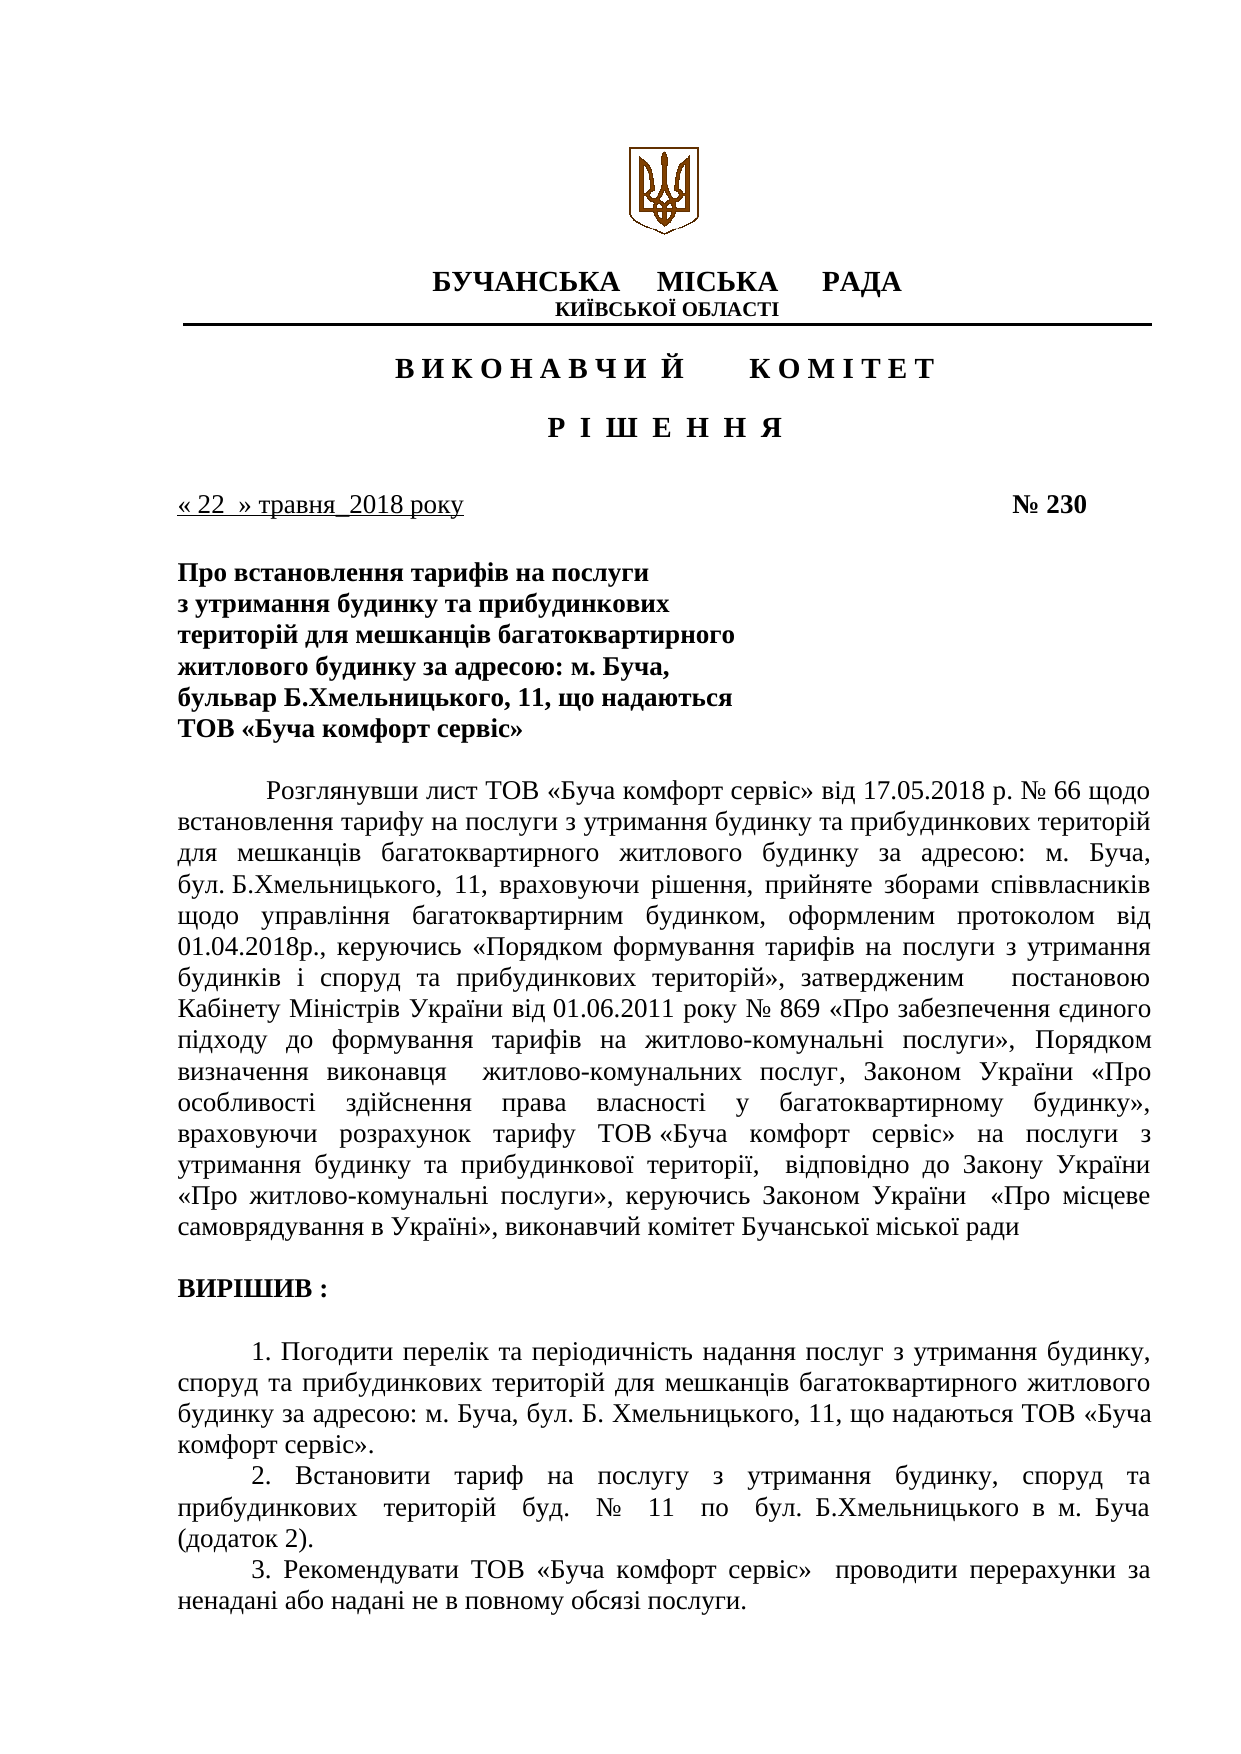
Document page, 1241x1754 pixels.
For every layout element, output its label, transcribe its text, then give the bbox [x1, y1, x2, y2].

text Розглянувши лист ТОВ «Буча комфорт сервіс» від 17.05.2018 р. № 66 щодо встановлення тарифу на послуги з утримання будинку та прибудинкових територій для мешканців багатоквартирного житлового будинку за адресою: м. Буча, бул. Б.Хмельницького, 11, враховуючи рішення, прийняте зборами співвласників щодо управління багатоквартирним будинком, оформленим протоколом від 01.04.2018р., керуючись «Порядком формування тарифів на послуги з утримання будинків і споруд та прибудинкових територій», затвердженим постановою Кабінету Міністрів України від 01.06.2011 року № 869 «Про забезпечення єдиного підходу до формування тарифів на житлово-комунальні послуги», Порядком визначення виконавця житлово-комунальних послуг, Законом України «Про особливості здійснення права власності у багатоквартирному будинку», враховуючи розрахунок тарифу ТОВ «Буча комфорт сервіс» на послуги з утримання будинку та прибудинкової території, відповідно до Закону України «Про житлово-комунальні послуги», керуючись Законом України «Про місцеве самоврядування в Україні», виконавчий комітет Бучанської міської ради [177, 774, 1152, 1241]
title житлового будинку за адресою: м. Буча, [177, 650, 1152, 681]
title ВИРІШИВ : [177, 1273, 1152, 1304]
subtitle Р І Ш Е Н Н Я [177, 410, 1152, 443]
title бульвар Б.Хмельницького, 11, що надаються [177, 681, 1152, 712]
title 2. Встановити тариф на послугу з утримання будинку, споруд та прибудинкових територій буд. № 11 по бул. Б.Хмельницького в м. Буча (додаток 2). [177, 1459, 1152, 1553]
title територій для мешканців багатоквартирного [177, 618, 1152, 650]
subtitle « 22 » травня_2018 року № 230 [177, 488, 1152, 519]
title 3. Рекомендувати ТОВ «Буча комфорт сервіс» проводити перерахунки за ненадані або надані не в повному обсязі послуги. [177, 1553, 1152, 1615]
picture [622, 141, 707, 239]
subtitle КИЇВСЬКОЇ ОБЛАСТІ [183, 297, 1152, 323]
title ТОВ «Буча комфорт сервіс» [177, 712, 1152, 743]
title 1. Погодити перелік та періодичність надання послуг з утримання будинку, споруд та прибудинкових територій для мешканців багатоквартирного житлового будинку за адресою: м. Буча, бул. Б. Хмельницького, 11, що надаються ТОВ «Буча комфорт сервіс». [177, 1335, 1152, 1459]
title з утримання будинку та прибудинкових [177, 587, 1152, 618]
text БУЧАНСЬКА МІСЬКА РАДА [183, 264, 1152, 297]
subtitle В И К О Н А В Ч И Й К О М І Т Е Т [177, 351, 1152, 385]
title Про встановлення тарифів на послуги [177, 556, 1152, 587]
